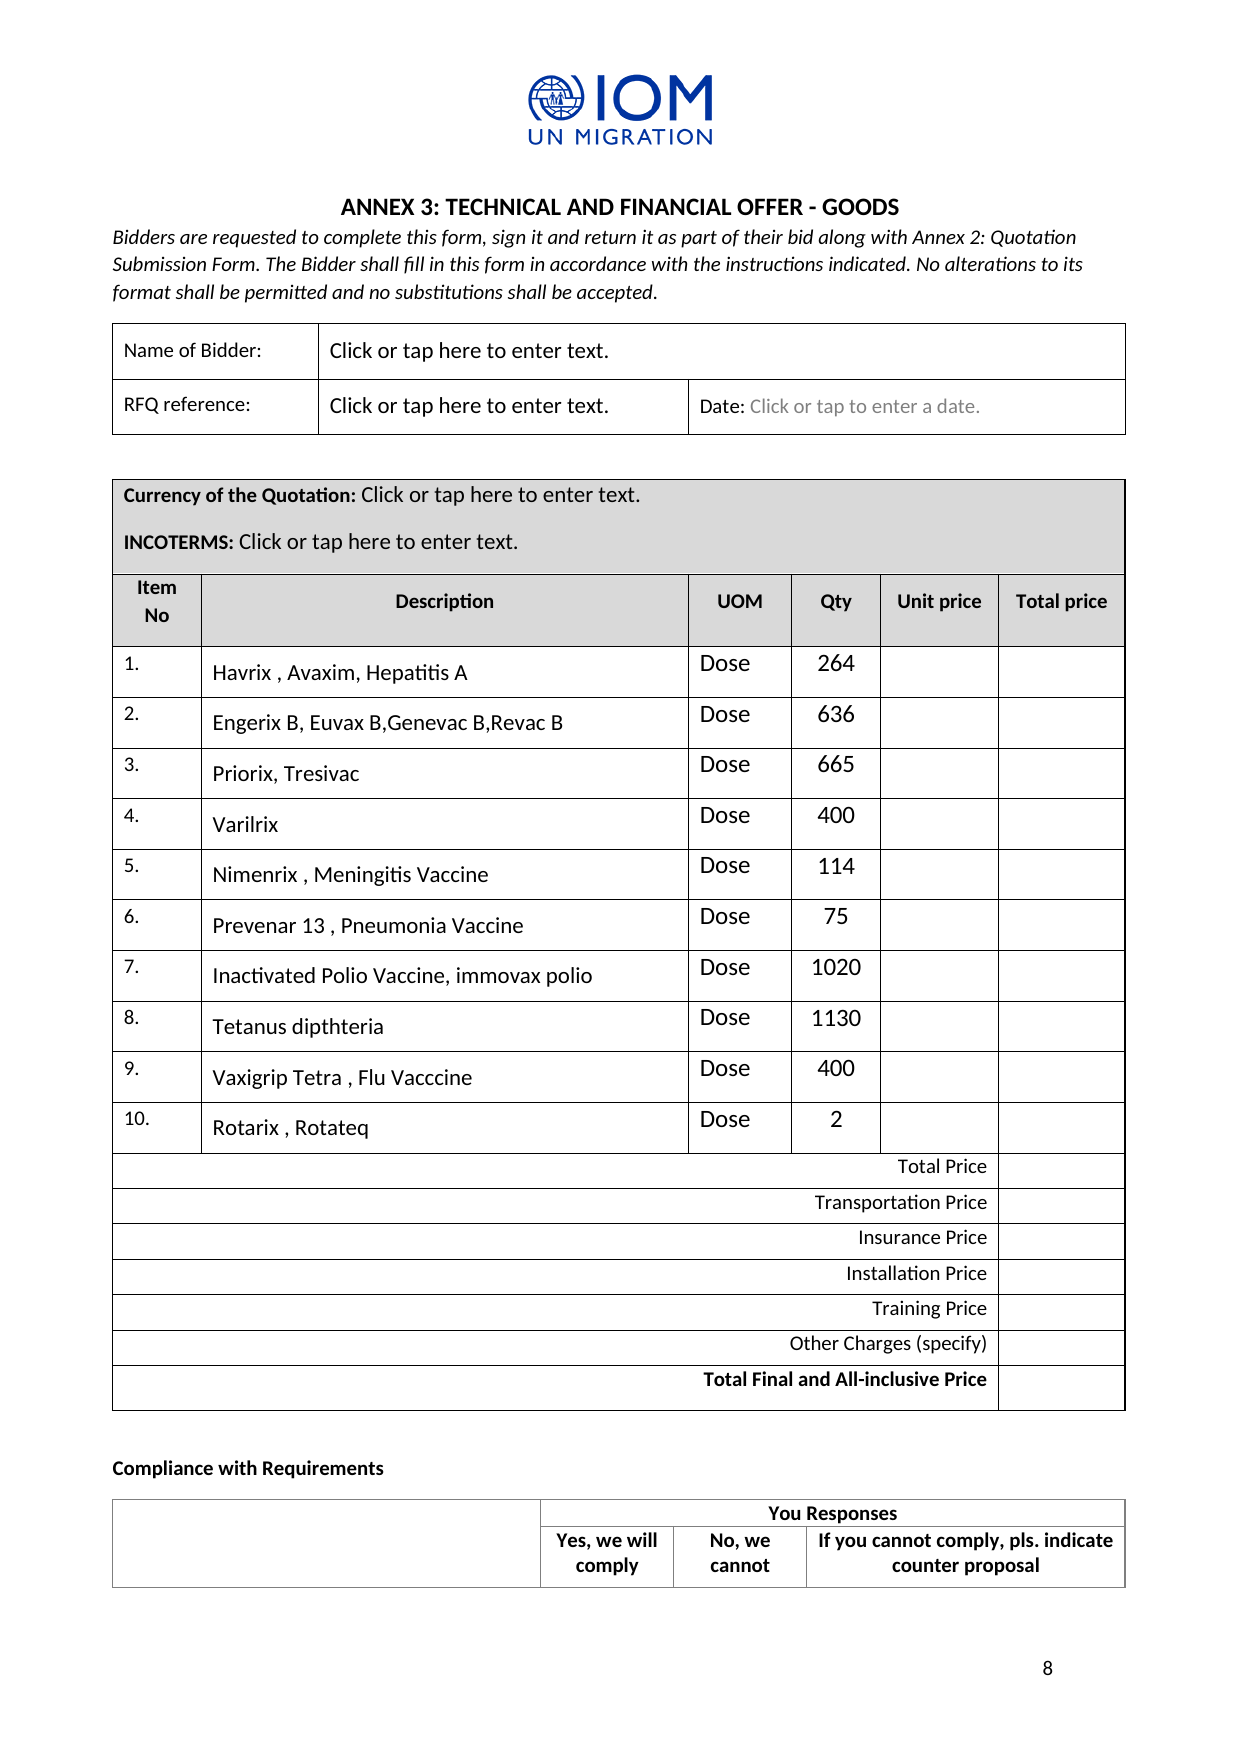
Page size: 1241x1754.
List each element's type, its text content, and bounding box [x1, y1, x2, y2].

table_cell [881, 1052, 998, 1102]
table_cell Dose [689, 951, 791, 1001]
table_cell Item No [113, 575, 201, 646]
picture [524, 73, 716, 146]
table_cell 400 [792, 1052, 880, 1102]
table_cell 264 [792, 647, 880, 697]
table_cell 8. [113, 1002, 201, 1051]
table_cell Engerix B, Euvax B,Genevac B,Revac B [202, 698, 688, 747]
table_cell Description [202, 575, 688, 646]
table_cell [881, 1103, 998, 1152]
table_cell Priorix, Tresivac [202, 749, 688, 798]
table_cell Yes, we will comply [541, 1527, 673, 1587]
table_cell [999, 1224, 1124, 1259]
table_cell [999, 1189, 1124, 1223]
table_cell [999, 1103, 1124, 1152]
table_cell Dose [689, 647, 791, 697]
table_cell Tetanus dipthteria [202, 1002, 688, 1051]
table_cell 5. [113, 850, 201, 899]
table_cell Nimenrix , Meningitis Vaccine [202, 850, 688, 899]
table_cell [999, 1002, 1124, 1051]
table_cell [881, 951, 998, 1001]
table_cell 1. [113, 647, 201, 697]
table_cell Date: [689, 380, 1125, 434]
table_cell Installation Price [113, 1260, 998, 1294]
table_cell 9. [113, 1052, 201, 1102]
table_cell [999, 850, 1124, 899]
table_cell [999, 900, 1124, 950]
table_cell [881, 799, 998, 849]
table_cell Unit price [881, 575, 998, 646]
table_cell [999, 698, 1124, 747]
table_cell [999, 1331, 1124, 1365]
table_cell [881, 698, 998, 747]
table_cell Total Final and All-inclusive Price [113, 1366, 998, 1410]
table_cell No, we cannot comply [674, 1527, 806, 1587]
table_cell RFQ reference: [113, 380, 318, 434]
table_cell Vaxigrip Tetra , Flu Vacccine [202, 1052, 688, 1102]
table_cell 400 [792, 799, 880, 849]
table_cell Dose [689, 1052, 791, 1102]
table_cell [881, 647, 998, 697]
table_cell Rotarix , Rotateq [202, 1103, 688, 1152]
table_cell Dose [689, 698, 791, 747]
table_cell Dose [689, 850, 791, 899]
table_cell If you cannot comply, pls. indicate counter proposal [807, 1527, 1124, 1587]
table_cell 2. [113, 698, 201, 747]
table_cell 7. [113, 951, 201, 1001]
table_cell 4. [113, 799, 201, 849]
table_cell Training Price [113, 1295, 998, 1329]
table_cell [881, 749, 998, 798]
subtitle ANNEX 3: TECHNICAL AND FINANCIAL OFFER - GOODS [112, 191, 1128, 222]
table_cell 75 [792, 900, 880, 950]
table_cell UOM [689, 575, 791, 646]
table_cell Qty [792, 575, 880, 646]
table_cell 636 [792, 698, 880, 747]
table_header [113, 1500, 540, 1587]
text Bidders are requested to complete this form, sign it and return it as part of their bid along with Annex 2: Quotation Submission Form. The Bidder shall fill in this form in accordance with the instructions indicated. No alterations to its format shall be permitted and no substitutions shall be accepted. [112, 224, 1128, 304]
table_cell 3. [113, 749, 201, 798]
table_cell [999, 799, 1124, 849]
table_cell 2 [792, 1103, 880, 1152]
text Compliance with Requirements [112, 1455, 1128, 1481]
table_cell Havrix , Avaxim, Hepatitis A [202, 647, 688, 697]
table_cell [999, 1260, 1124, 1294]
table_cell 1020 [792, 951, 880, 1001]
table_cell Insurance Price [113, 1224, 998, 1259]
table_cell Varilrix [202, 799, 688, 849]
table_cell Prevenar 13 , Pneumonia Vaccine [202, 900, 688, 950]
table_cell [999, 647, 1124, 697]
table_cell [999, 1295, 1124, 1329]
table_cell 1130 [792, 1002, 880, 1051]
table_cell [881, 1002, 998, 1051]
table_cell [999, 951, 1124, 1001]
table_cell [881, 900, 998, 950]
table_cell [999, 1154, 1124, 1188]
table_cell Transportation Price [113, 1189, 998, 1223]
table_cell 665 [792, 749, 880, 798]
table_cell 10. [113, 1103, 201, 1152]
table_cell Total Price [113, 1154, 998, 1188]
table_cell Dose [689, 1103, 791, 1152]
table_header Name of Bidder: [113, 324, 318, 379]
table_cell Dose [689, 749, 791, 798]
table_header Currency of the Quotation: INCOTERMS: [113, 480, 1124, 573]
table_cell [881, 850, 998, 899]
table_cell Inactivated Polio Vaccine, immovax polio [202, 951, 688, 1001]
table_cell 114 [792, 850, 880, 899]
table_cell Dose [689, 799, 791, 849]
table_cell Other Charges (specify) [113, 1331, 998, 1365]
table_cell Dose [689, 900, 791, 950]
table_cell Dose [689, 1002, 791, 1051]
table_cell 6. [113, 900, 201, 950]
table_cell [999, 1366, 1124, 1410]
table_header You Responses [541, 1500, 1124, 1526]
table_cell Total price [999, 575, 1124, 646]
table_cell [999, 749, 1124, 798]
table_cell [999, 1052, 1124, 1102]
